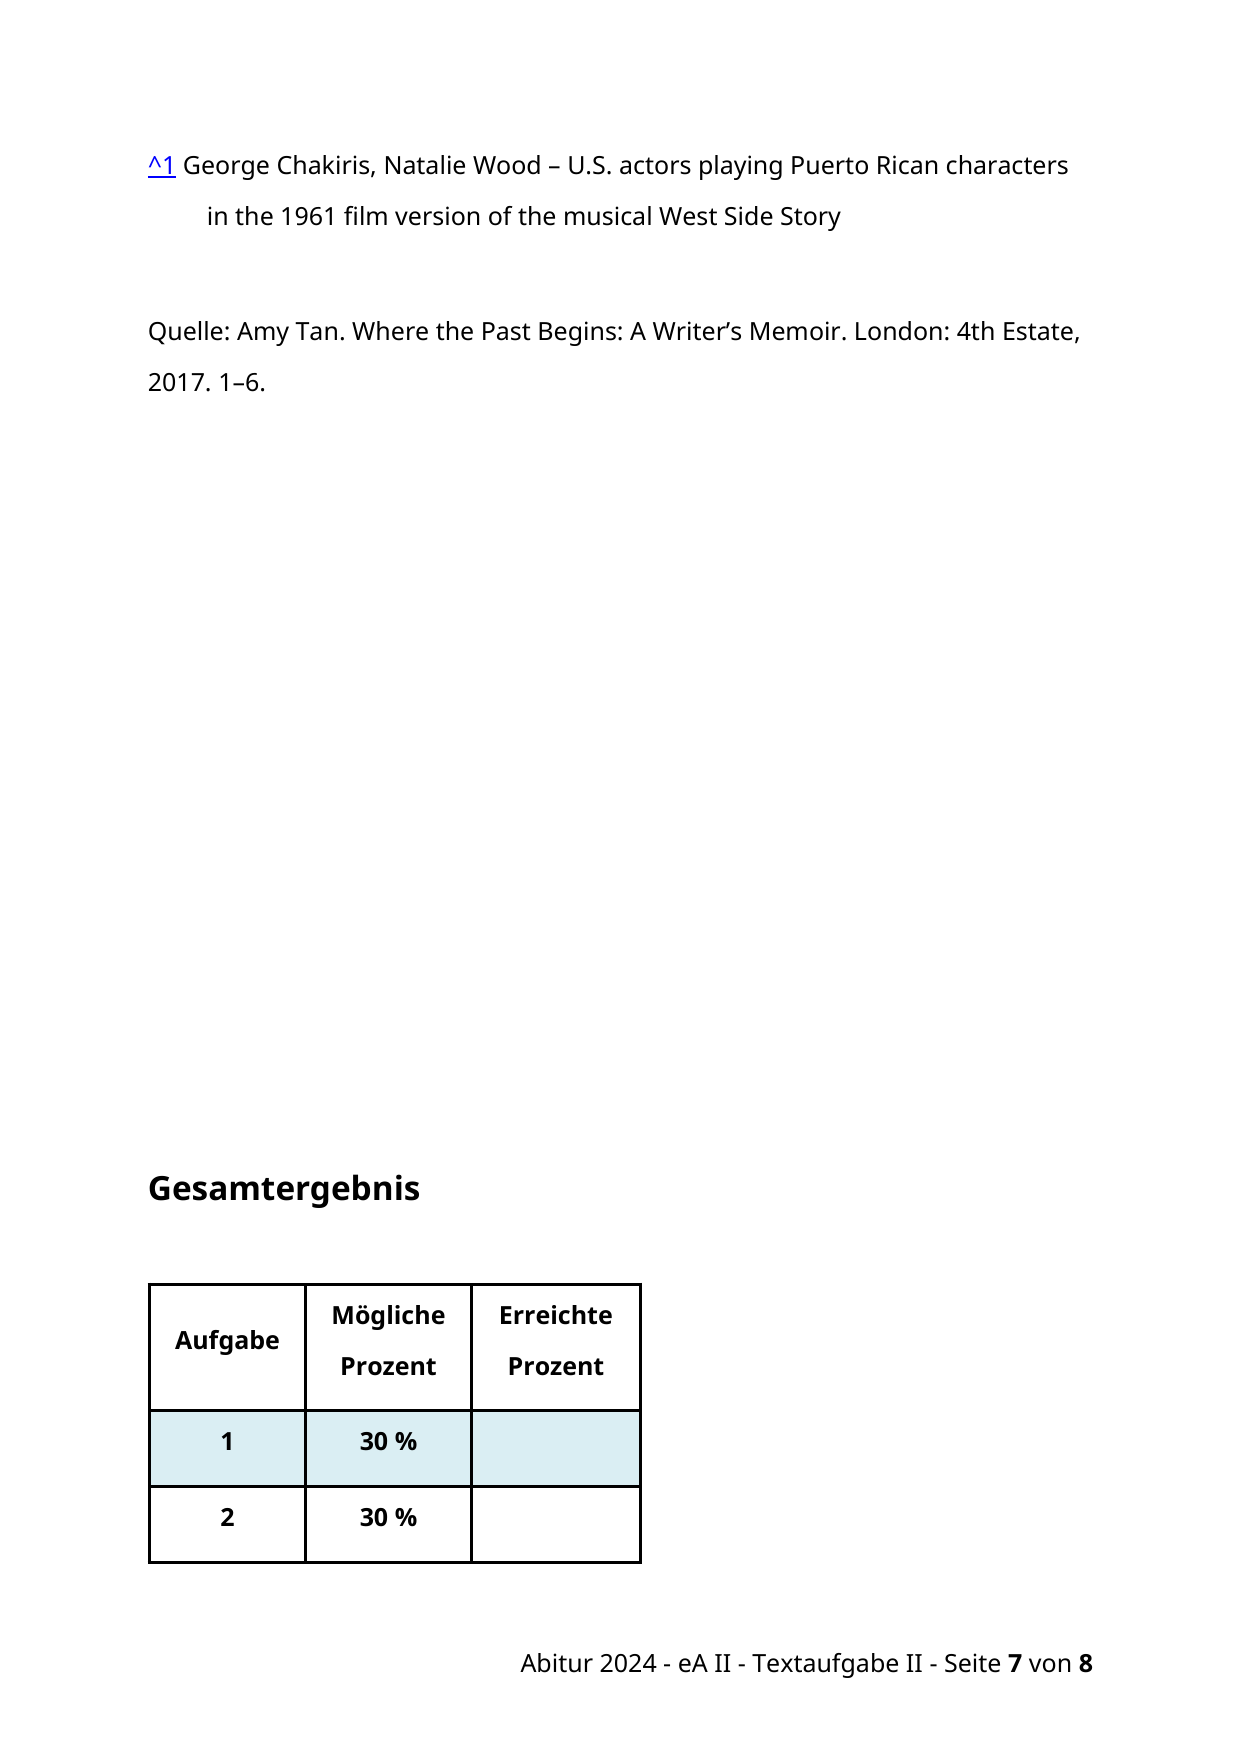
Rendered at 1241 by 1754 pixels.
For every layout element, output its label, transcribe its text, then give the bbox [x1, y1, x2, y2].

table_cell 30 % [307, 1412, 470, 1485]
table_cell [473, 1412, 639, 1485]
subtitle Gesamtergebnis [148, 1164, 1093, 1210]
table_cell 2 [151, 1488, 304, 1561]
table_header Mögliche Prozent [307, 1286, 470, 1409]
table_cell [473, 1488, 639, 1561]
text Quelle: Amy Tan. Where the Past Begins: A Writer’s Memoir. London: 4th Estate, 2017. 1–6. [148, 313, 1093, 398]
table_header Aufgabe [151, 1286, 304, 1409]
table_cell 30 % [307, 1488, 470, 1561]
table_header Erreichte Prozent [473, 1286, 639, 1409]
table_cell 1 [151, 1412, 304, 1485]
list ^1 George Chakiris, Natalie Wood – U.S. actors playing Puerto Rican characters in the 1961 film version of the musical West Side Story [148, 148, 1093, 284]
